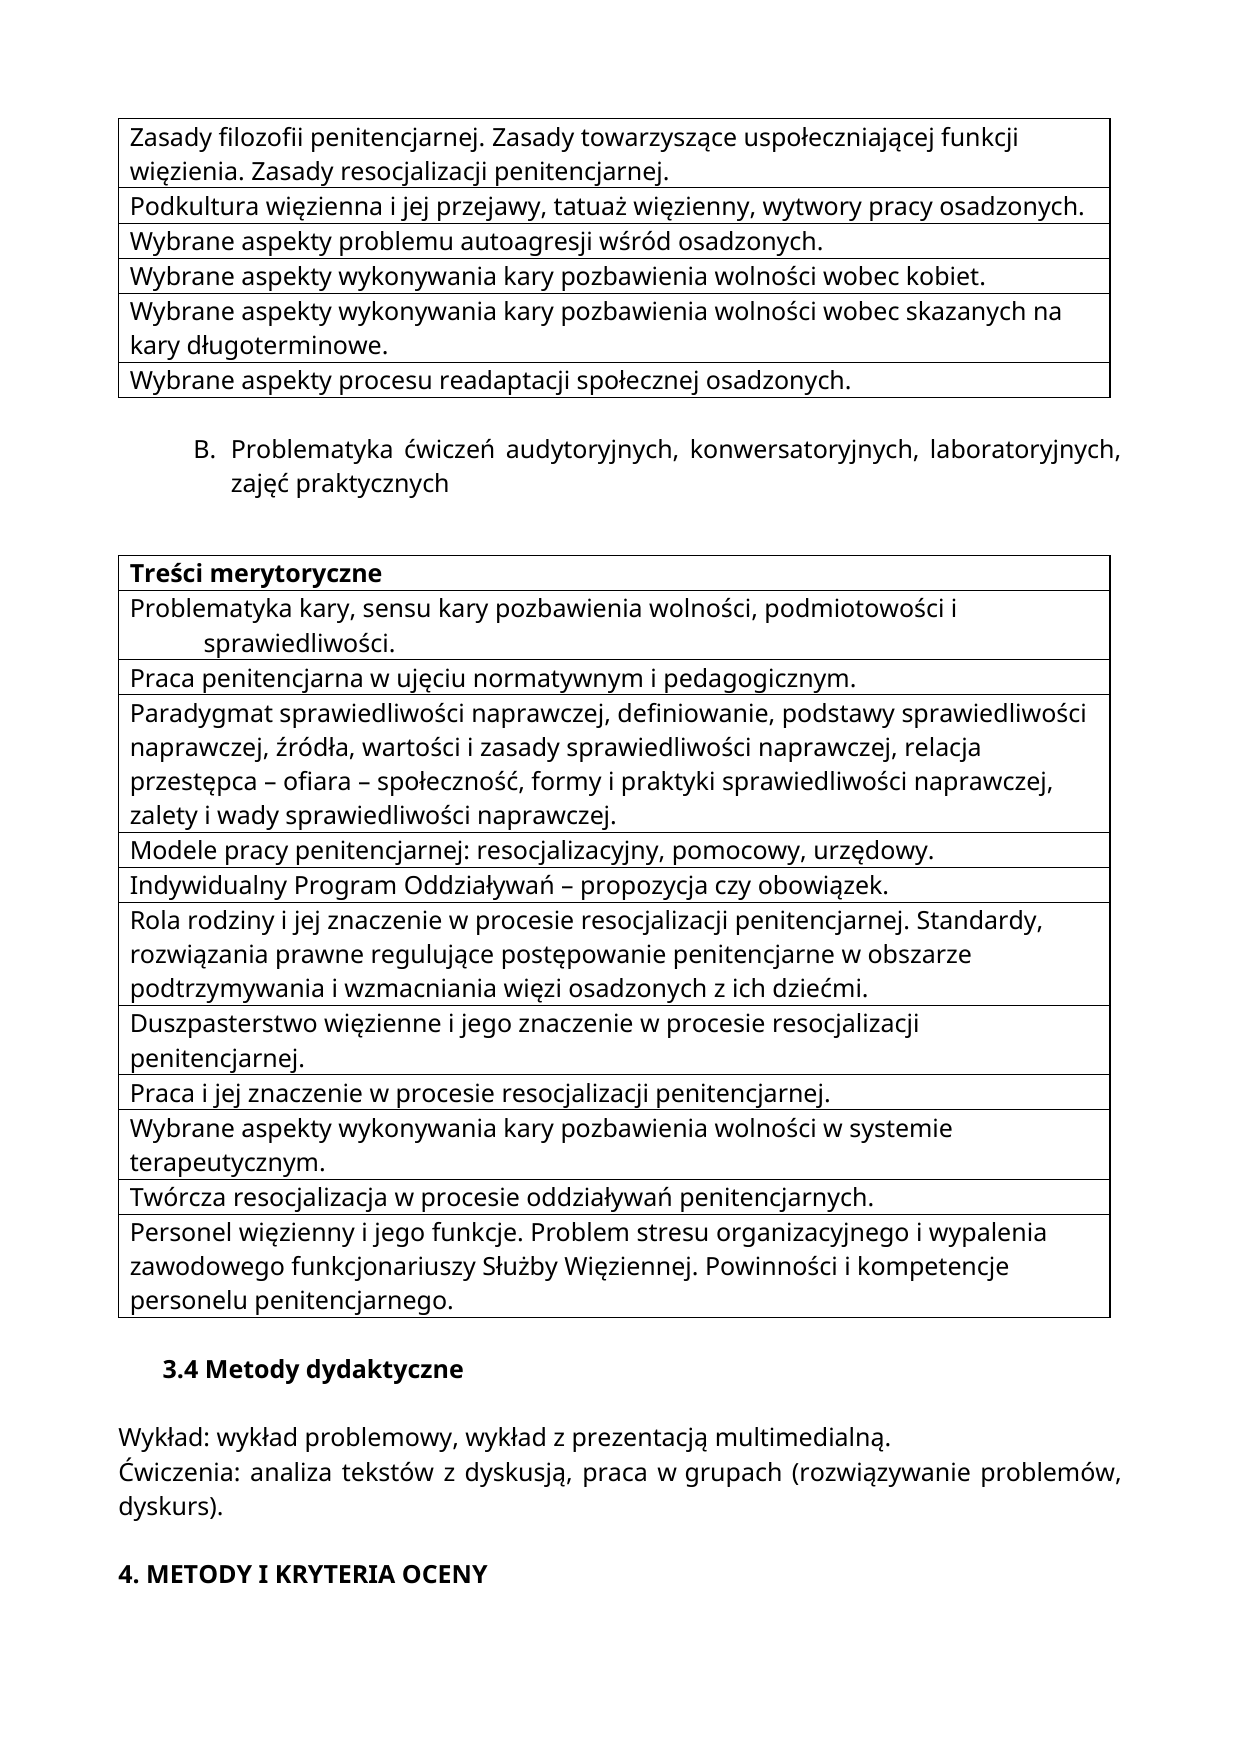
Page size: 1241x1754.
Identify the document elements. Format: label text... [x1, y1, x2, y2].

table_cell Modele pracy penitencjarnej: resocjalizacyjny, pomocowy, urzędowy. [119, 833, 1109, 867]
text Wykład: wykład problemowy, wykład z prezentacją multimedialną. [118, 1420, 1122, 1454]
table_cell Twórcza resocjalizacja w procesie oddziaływań penitencjarnych. [119, 1180, 1109, 1214]
table_cell Wybrane aspekty wykonywania kary pozbawienia wolności w systemie terapeutycznym. [119, 1110, 1109, 1178]
table_cell Indywidualny Program Oddziaływań – propozycja czy obowiązek. [119, 868, 1109, 902]
table_cell Podkultura więzienna i jej przejawy, tatuaż więzienny, wytwory pracy osadzonych. [119, 188, 1109, 222]
table_cell Zasady filozofii penitencjarnej. Zasady towarzyszące uspołeczniającej funkcji więzienia. Zasady resocjalizacji penitencjarnej. [119, 119, 1109, 187]
table_cell Personel więzienny i jego funkcje. Problem stresu organizacyjnego i wypalenia zawodowego funkcjonariuszy Służby Więziennej. Powinności i kompetencje personelu penitencjarnego. [119, 1215, 1109, 1317]
table_cell Duszpasterstwo więzienne i jego znaczenie w procesie resocjalizacji penitencjarnej. [119, 1006, 1109, 1074]
list Problematyka ćwiczeń audytoryjnych, konwersatoryjnych, laboratoryjnych, zajęć praktycznych [193, 432, 1122, 500]
table_cell Wybrane aspekty problemu autoagresji wśród osadzonych. [119, 224, 1109, 257]
text 3.4 Metody dydaktyczne [162, 1352, 1122, 1386]
table_header Treści merytoryczne [119, 556, 1109, 590]
table_cell Praca penitencjarna w ujęciu normatywnym i pedagogicznym. [119, 660, 1109, 694]
text Ćwiczenia: analiza tekstów z dyskusją, praca w grupach (rozwiązywanie problemów, dyskurs). [118, 1454, 1122, 1522]
table_cell Wybrane aspekty procesu readaptacji społecznej osadzonych. [119, 363, 1109, 397]
table_cell Paradygmat sprawiedliwości naprawczej, definiowanie, podstawy sprawiedliwości naprawczej, źródła, wartości i zasady sprawiedliwości naprawczej, relacja przestępca – ofiara – społeczność, formy i praktyki sprawiedliwości naprawczej, zalety i wady sprawiedliwości naprawczej. [119, 695, 1109, 832]
table_cell Wybrane aspekty wykonywania kary pozbawienia wolności wobec kobiet. [119, 259, 1109, 293]
table_cell Wybrane aspekty wykonywania kary pozbawienia wolności wobec skazanych na kary długoterminowe. [119, 294, 1109, 362]
table_cell Problematyka kary, sensu kary pozbawienia wolności, podmiotowości i sprawiedliwości. [119, 591, 1109, 659]
text 4. METODY I KRYTERIA OCENY [118, 1556, 1122, 1590]
table_cell Rola rodziny i jej znaczenie w procesie resocjalizacji penitencjarnej. Standardy, rozwiązania prawne regulujące postępowanie penitencjarne w obszarze podtrzymywania i wzmacniania więzi osadzonych z ich dziećmi. [119, 903, 1109, 1005]
table_cell Praca i jej znaczenie w procesie resocjalizacji penitencjarnej. [119, 1075, 1109, 1109]
